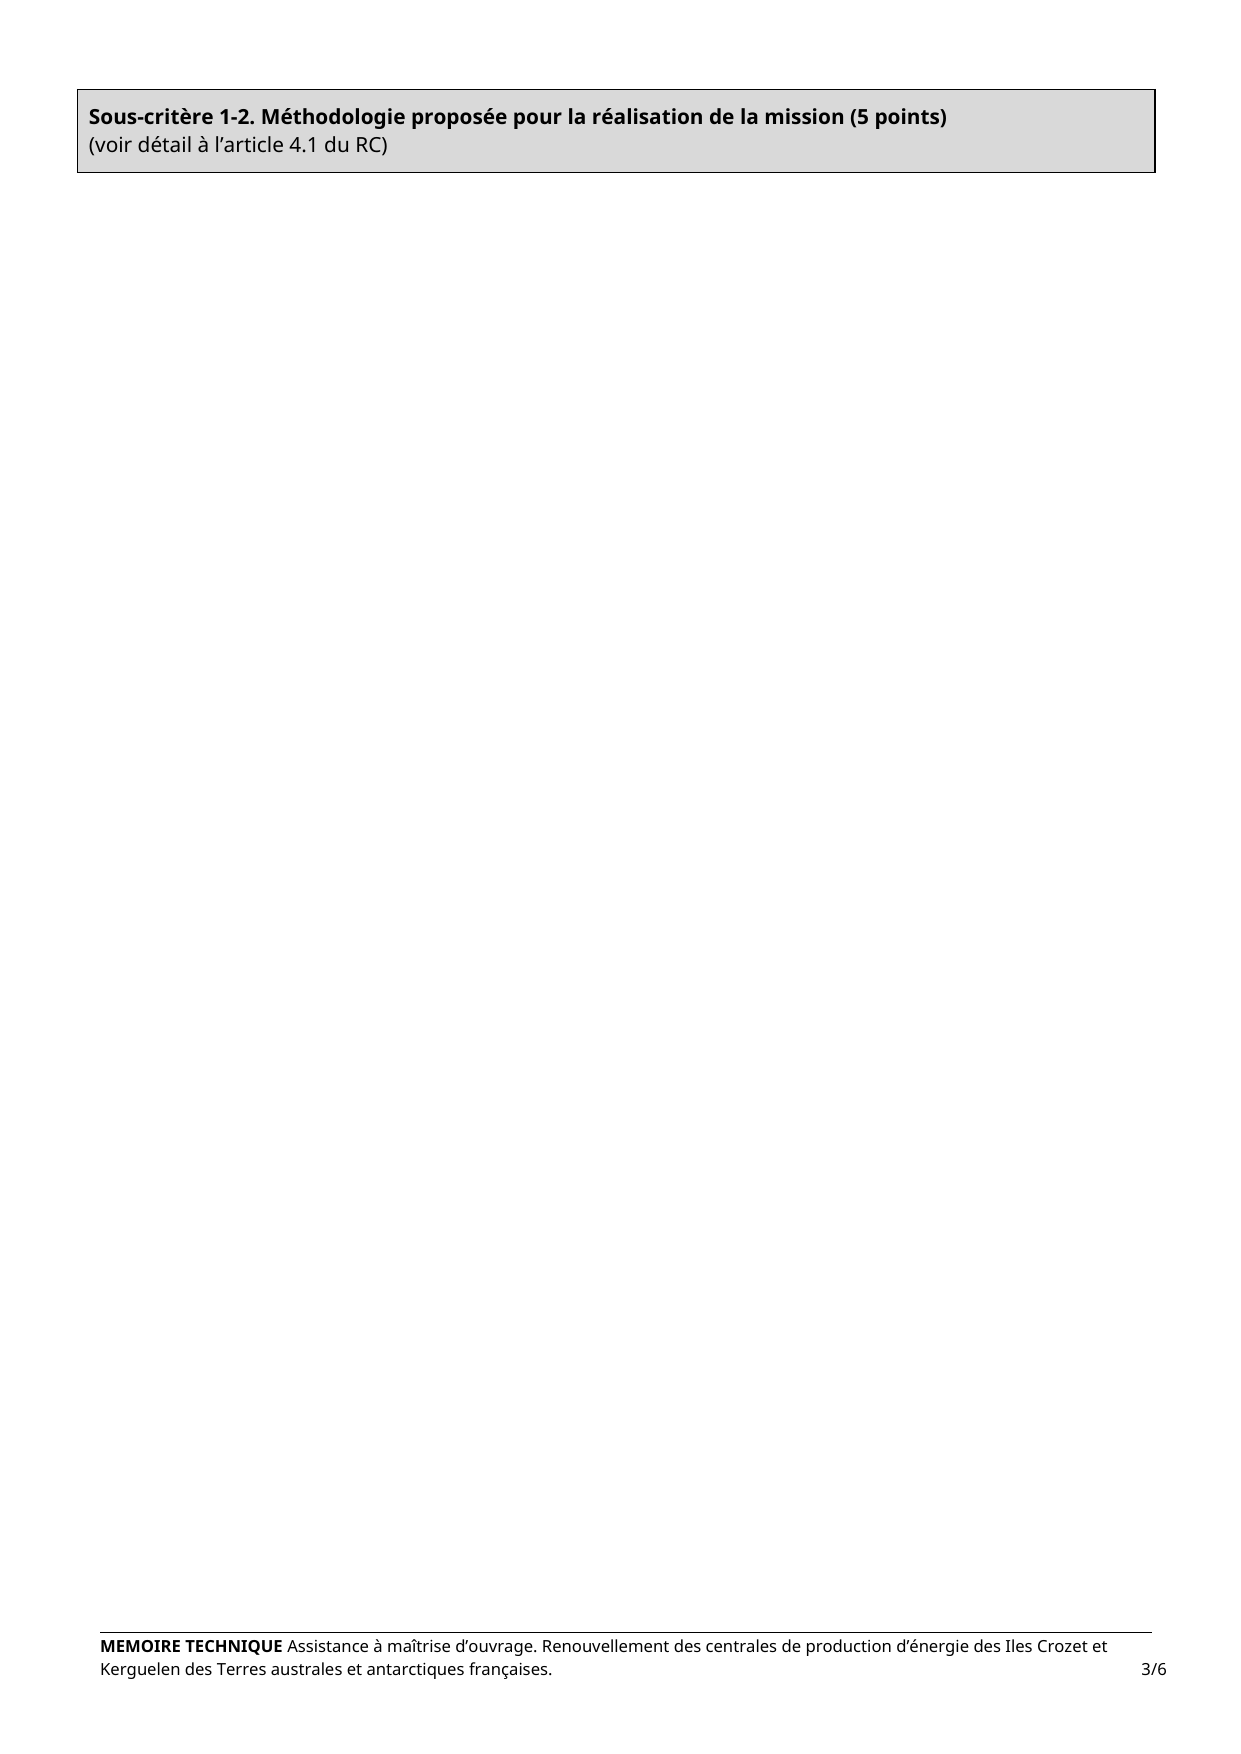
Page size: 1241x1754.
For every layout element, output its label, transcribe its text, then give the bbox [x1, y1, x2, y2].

table_header Sous-critère 1-2. Méthodologie proposée pour la réalisation de la mission (5 points) (voir détail à l’article 4.1 du RC) [78, 90, 1154, 172]
